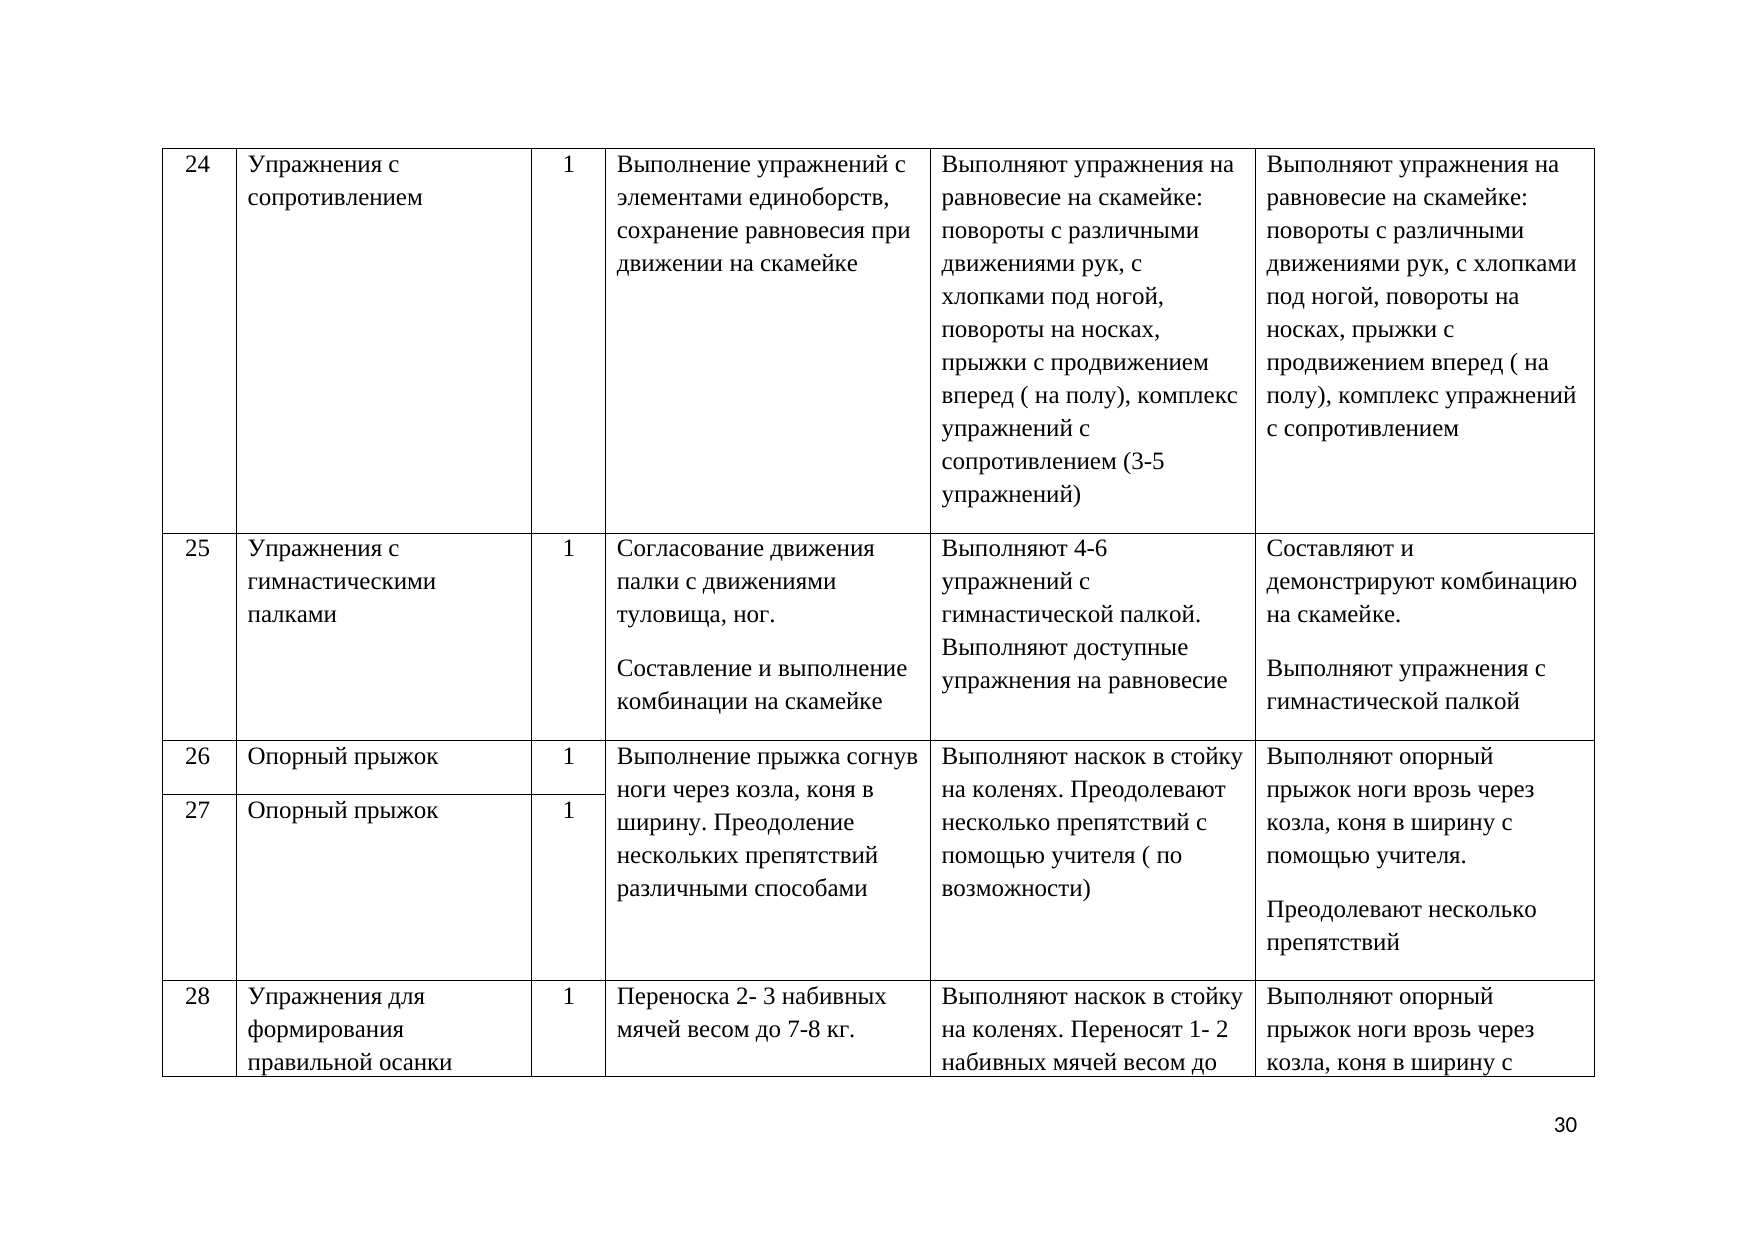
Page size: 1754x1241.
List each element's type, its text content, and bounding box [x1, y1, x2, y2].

table_cell 1 [532, 981, 605, 1076]
table_cell Опорный прыжок [237, 795, 531, 980]
table_cell 1 [532, 741, 605, 794]
table_header 24 [163, 149, 236, 532]
table_header Выполнение упражнений с элементами единоборств, сохранение равновесия при движении на скамейке [606, 149, 930, 532]
table_header 1 [532, 149, 605, 532]
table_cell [931, 981, 1255, 1076]
table_cell Выполняют наскок в стойку на коленях. Преодолевают несколько препятствий с помощью учителя ( по возможности) [931, 741, 1255, 980]
table_cell Упражнения с гимнастическими палками [237, 534, 531, 740]
table_header Выполняют упражнения на равновесие на скамейке: повороты с различными движениями рук, с хлопками под ногой, повороты на носках, прыжки с продвижением вперед ( на полу), комплекс упражнений с сопротивлением (3-5 упражнений) [931, 149, 1255, 532]
table_cell Выполнение прыжка согнув ноги через козла, коня в ширину. Преодоление нескольких препятствий различными способами [606, 741, 930, 980]
table_cell 26 [163, 741, 236, 794]
table_cell 25 [163, 534, 236, 740]
table_header Упражнения с сопротивлением [237, 149, 531, 532]
table_header Выполняют упражнения на равновесие на скамейке: повороты с различными движениями рук, с хлопками под ногой, повороты на носках, прыжки с продвижением вперед ( на полу), комплекс упражнений с сопротивлением [1256, 149, 1594, 532]
table_cell 27 [163, 795, 236, 980]
table_cell 1 [532, 795, 605, 980]
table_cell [237, 981, 531, 1076]
table_cell 1 [532, 534, 605, 740]
table_cell Согласование движения палки с движениями туловища, ног. Составление и выполнение комбинации на скамейке [606, 534, 930, 740]
table_cell Составляют и демонстрируют комбинацию на скамейке. Выполняют упражнения с гимнастической палкой [1256, 534, 1594, 740]
table_cell Опорный прыжок [237, 741, 531, 794]
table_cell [1256, 981, 1594, 1076]
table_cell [606, 981, 930, 1076]
table_cell Выполняют 4-6 упражнений с гимнастической палкой. Выполняют доступные упражнения на равновесие [931, 534, 1255, 740]
table_cell Выполняют опорный прыжок ноги врозь через козла, коня в ширину с помощью учителя. Преодолевают несколько препятствий [1256, 741, 1594, 980]
table_cell 28 [163, 981, 236, 1076]
